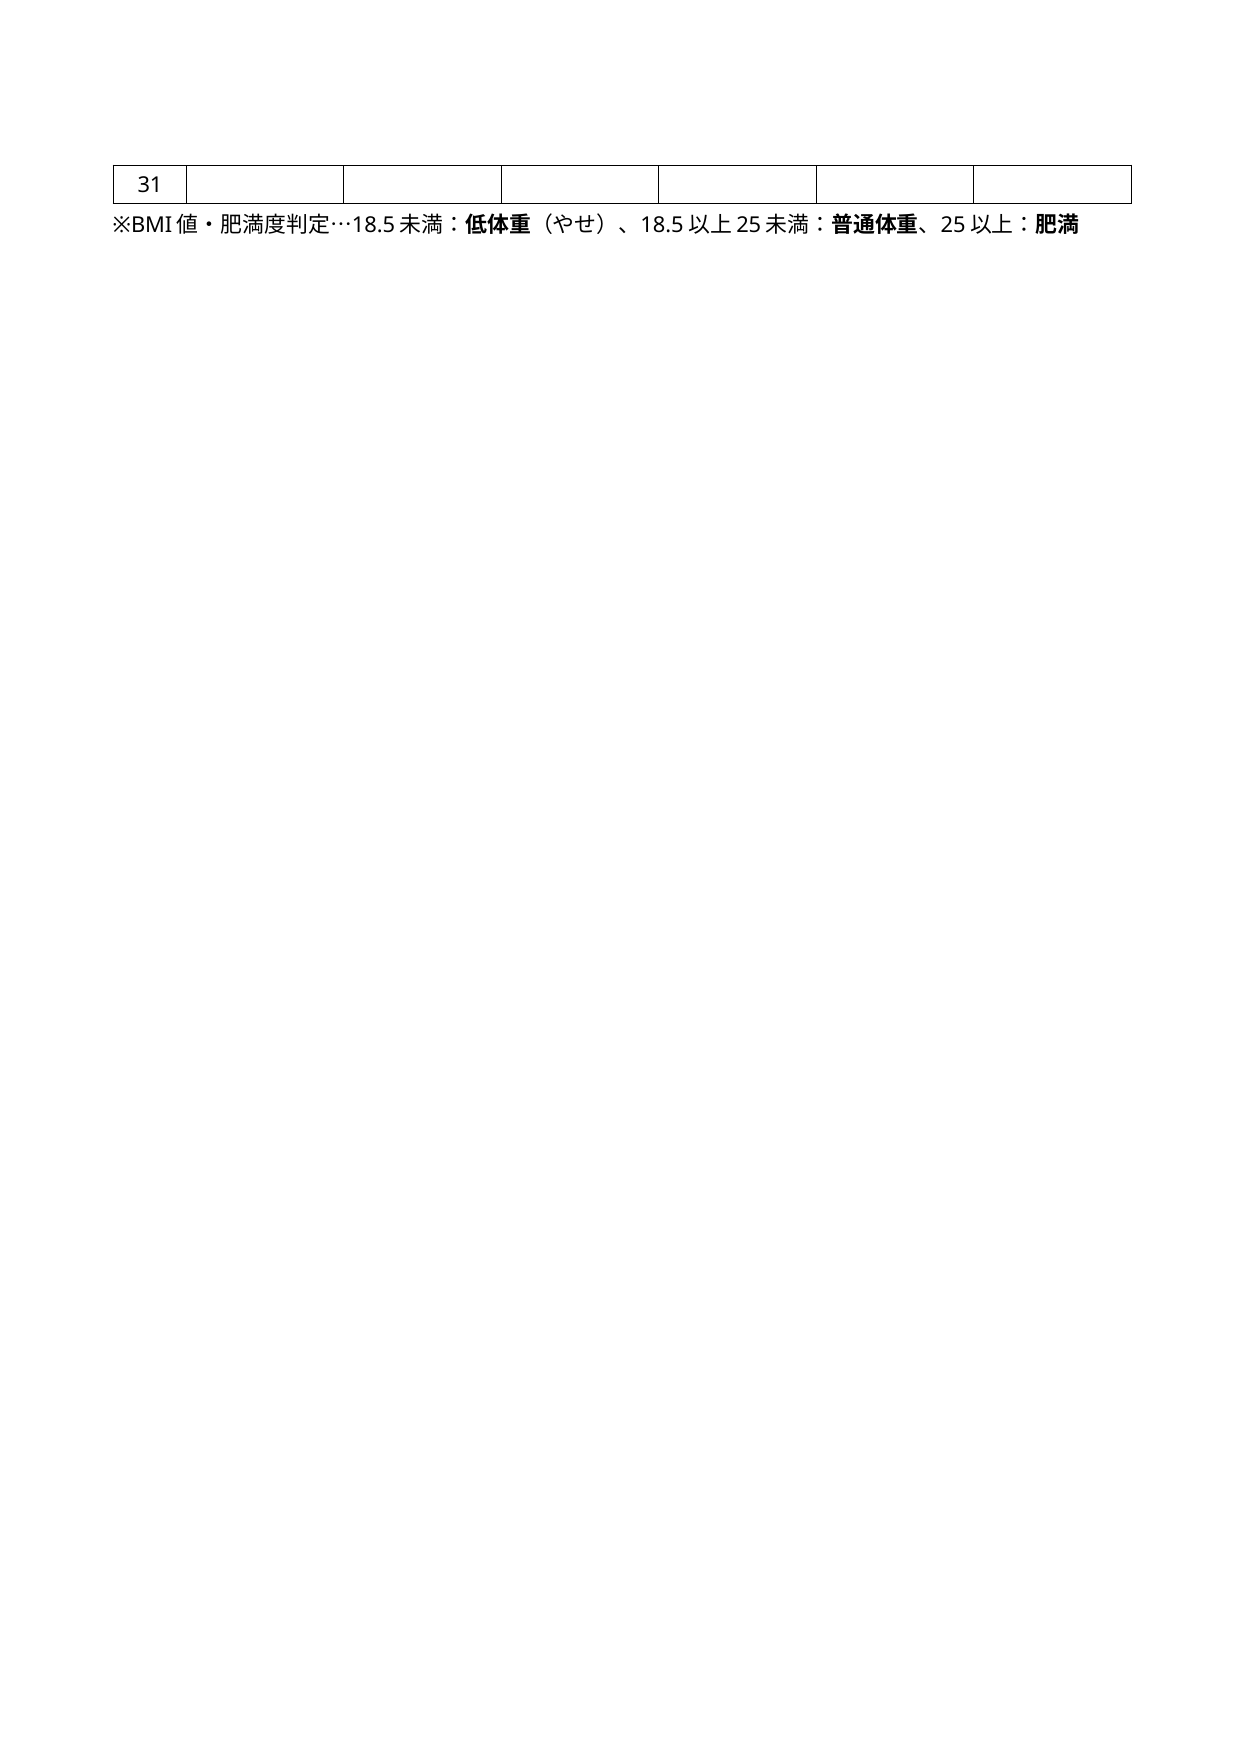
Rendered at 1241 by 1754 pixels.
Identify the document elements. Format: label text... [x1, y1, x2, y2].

table_cell [817, 166, 973, 203]
table_cell [659, 166, 816, 203]
table_cell 31 [114, 166, 186, 203]
table_cell [187, 166, 343, 203]
table_cell [344, 166, 501, 203]
text ※BMI値・肥満度判定…18.5未満：低体重（やせ）、18.5以上25未満：普通体重、25以上：肥満 [112, 204, 1128, 242]
table_cell [974, 166, 1131, 203]
table_cell [502, 166, 658, 203]
